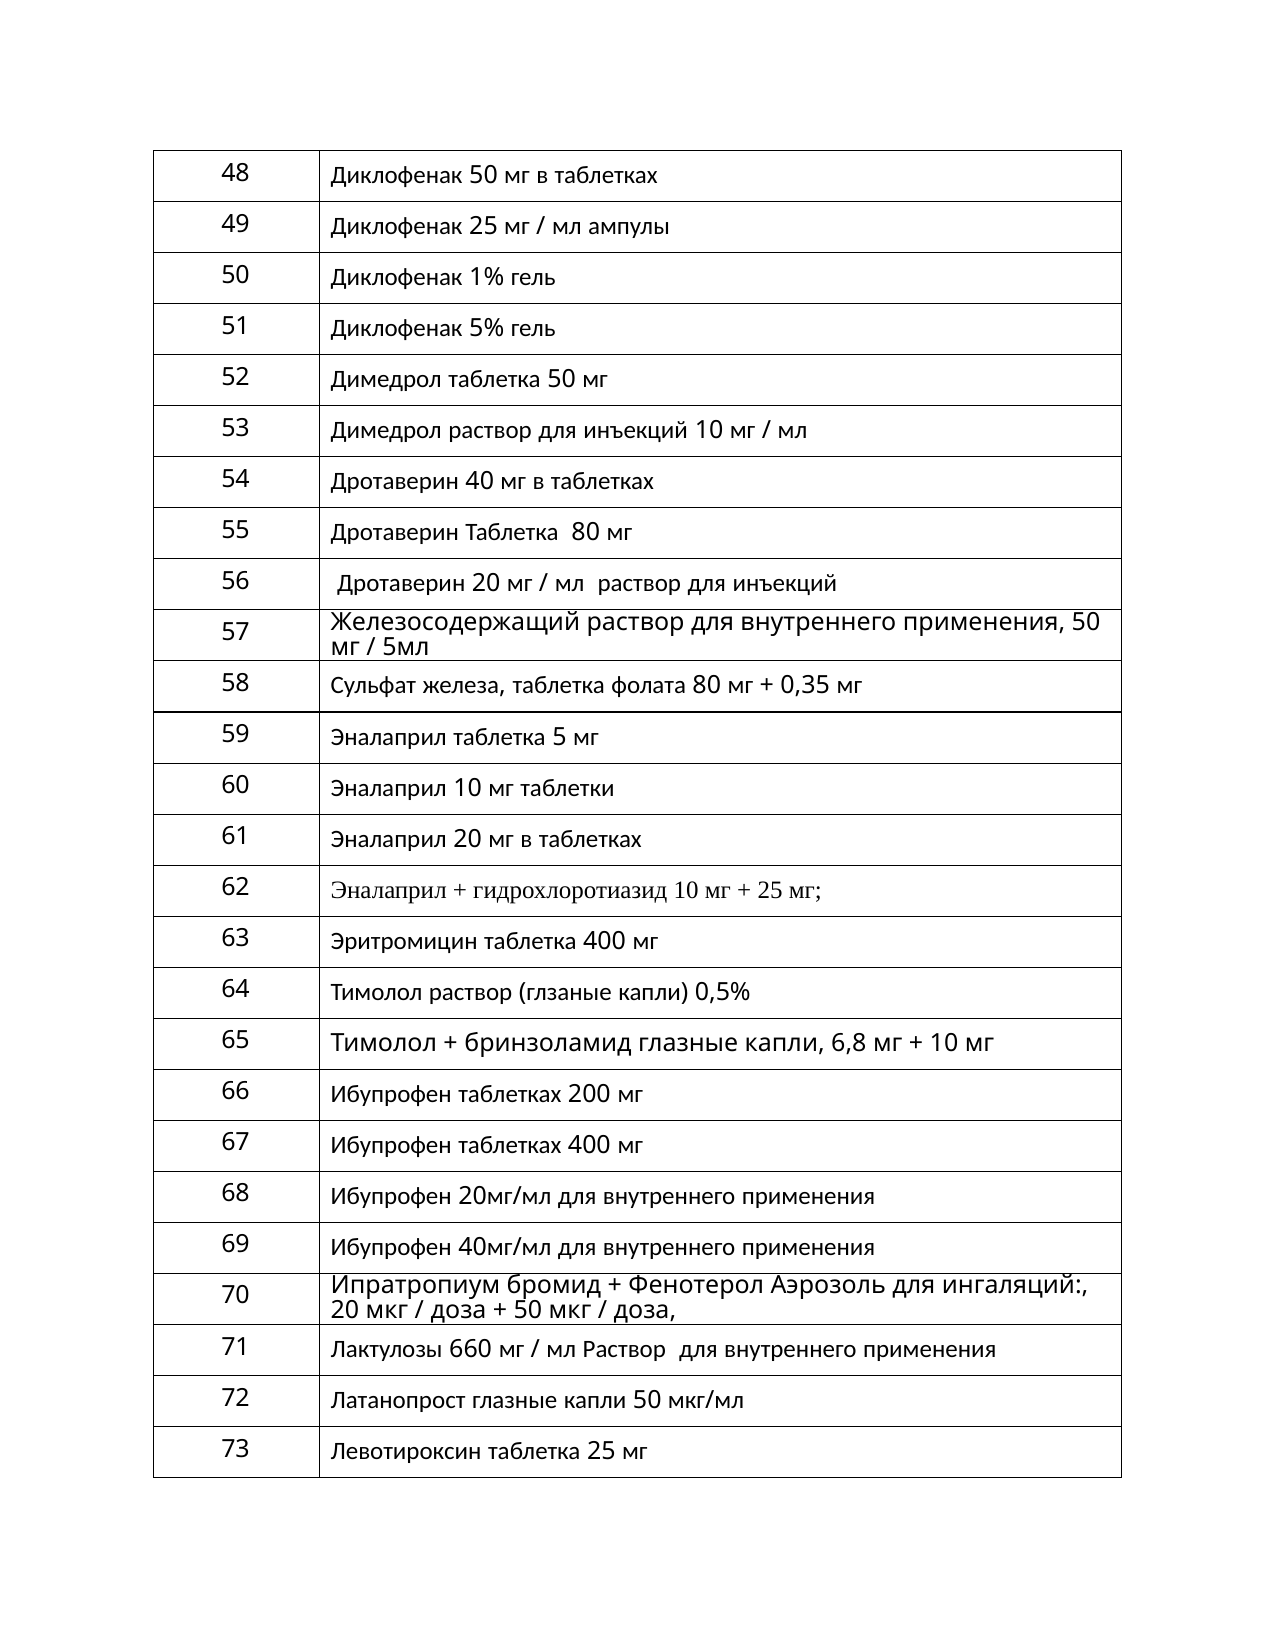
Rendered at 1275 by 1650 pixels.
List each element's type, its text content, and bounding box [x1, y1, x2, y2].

table_cell 63 [154, 917, 319, 967]
table_cell Эналаприл 20 мг в таблетках [320, 815, 1121, 864]
table_cell 48 [154, 151, 319, 201]
table_cell Диклофенак 50 мг в таблетках [320, 151, 1121, 201]
table_cell Димедрол таблетка 50 мг [320, 355, 1121, 405]
table_cell Дротаверин Таблетка 80 мг [320, 508, 1121, 558]
table_cell Левотироксин таблетка 25 мг [320, 1427, 1121, 1477]
table_cell 68 [154, 1172, 319, 1222]
table_cell Дротаверин 20 мг / мл раствор для инъекций [320, 559, 1121, 609]
table_cell 66 [154, 1070, 319, 1120]
table_cell Тимолол раствор (глзаные капли) 0,5% [320, 968, 1121, 1018]
table_cell 61 [154, 815, 319, 864]
table_cell Ибупрофен таблетках 200 мг [320, 1070, 1121, 1120]
table_cell Ибупрофен таблетках 400 мг [320, 1121, 1121, 1171]
table_cell Ибупрофен 20мг/мл для внутреннего применения [320, 1172, 1121, 1222]
table_cell Диклофенак 1% гель [320, 253, 1121, 303]
table_cell Латанопрост глазные капли 50 мкг/мл [320, 1376, 1121, 1426]
table_cell 56 [154, 559, 319, 609]
table_cell 70 [154, 1274, 319, 1324]
table_cell Дротаверин 40 мг в таблетках [320, 457, 1121, 507]
table_cell Эналаприл + гидрохлоротиазид 10 мг + 25 мг; [320, 866, 1121, 916]
table_cell 67 [154, 1121, 319, 1171]
table_cell 72 [154, 1376, 319, 1426]
table_cell Эналаприл таблетка 5 мг [320, 713, 1121, 762]
table_cell Диклофенак 5% гель [320, 304, 1121, 354]
table_cell Димедрол раствор для инъекций 10 мг / мл [320, 406, 1121, 456]
table_cell 71 [154, 1325, 319, 1375]
table_cell 69 [154, 1223, 319, 1273]
table_cell 53 [154, 406, 319, 456]
table_cell 50 [154, 253, 319, 303]
table_cell 54 [154, 457, 319, 507]
table_cell 73 [154, 1427, 319, 1477]
table_cell Ибупрофен 40мг/мл для внутреннего применения [320, 1223, 1121, 1273]
table_cell Ипратропиум бромид + Фенотерол Аэрозоль для ингаляций:, 20 мкг / доза + 50 мкг / доза, [320, 1274, 1121, 1324]
table_cell 64 [154, 968, 319, 1018]
table_cell 51 [154, 304, 319, 354]
table_cell 59 [154, 713, 319, 762]
table_cell Диклофенак 25 мг / мл ампулы [320, 202, 1121, 252]
table_cell Тимолол + бринзоламид глазные капли, 6,8 мг + 10 мг [320, 1019, 1121, 1069]
table_cell 57 [154, 610, 319, 660]
table_cell Железосодержащий раствор для внутреннего применения, 50 мг / 5мл [320, 610, 1121, 660]
table_cell 58 [154, 661, 319, 711]
table_cell 62 [154, 866, 319, 916]
table_cell 49 [154, 202, 319, 252]
table_cell 60 [154, 764, 319, 813]
table_cell 52 [154, 355, 319, 405]
table_cell Лактулозы 660 мг / мл Раствор для внутреннего применения [320, 1325, 1121, 1375]
table_cell Эритромицин таблетка 400 мг [320, 917, 1121, 967]
table_cell Эналаприл 10 мг таблетки [320, 764, 1121, 813]
table_cell 55 [154, 508, 319, 558]
table_cell 65 [154, 1019, 319, 1069]
table_cell Сульфат железа, таблетка фолата 80 мг + 0,35 мг [320, 661, 1121, 711]
